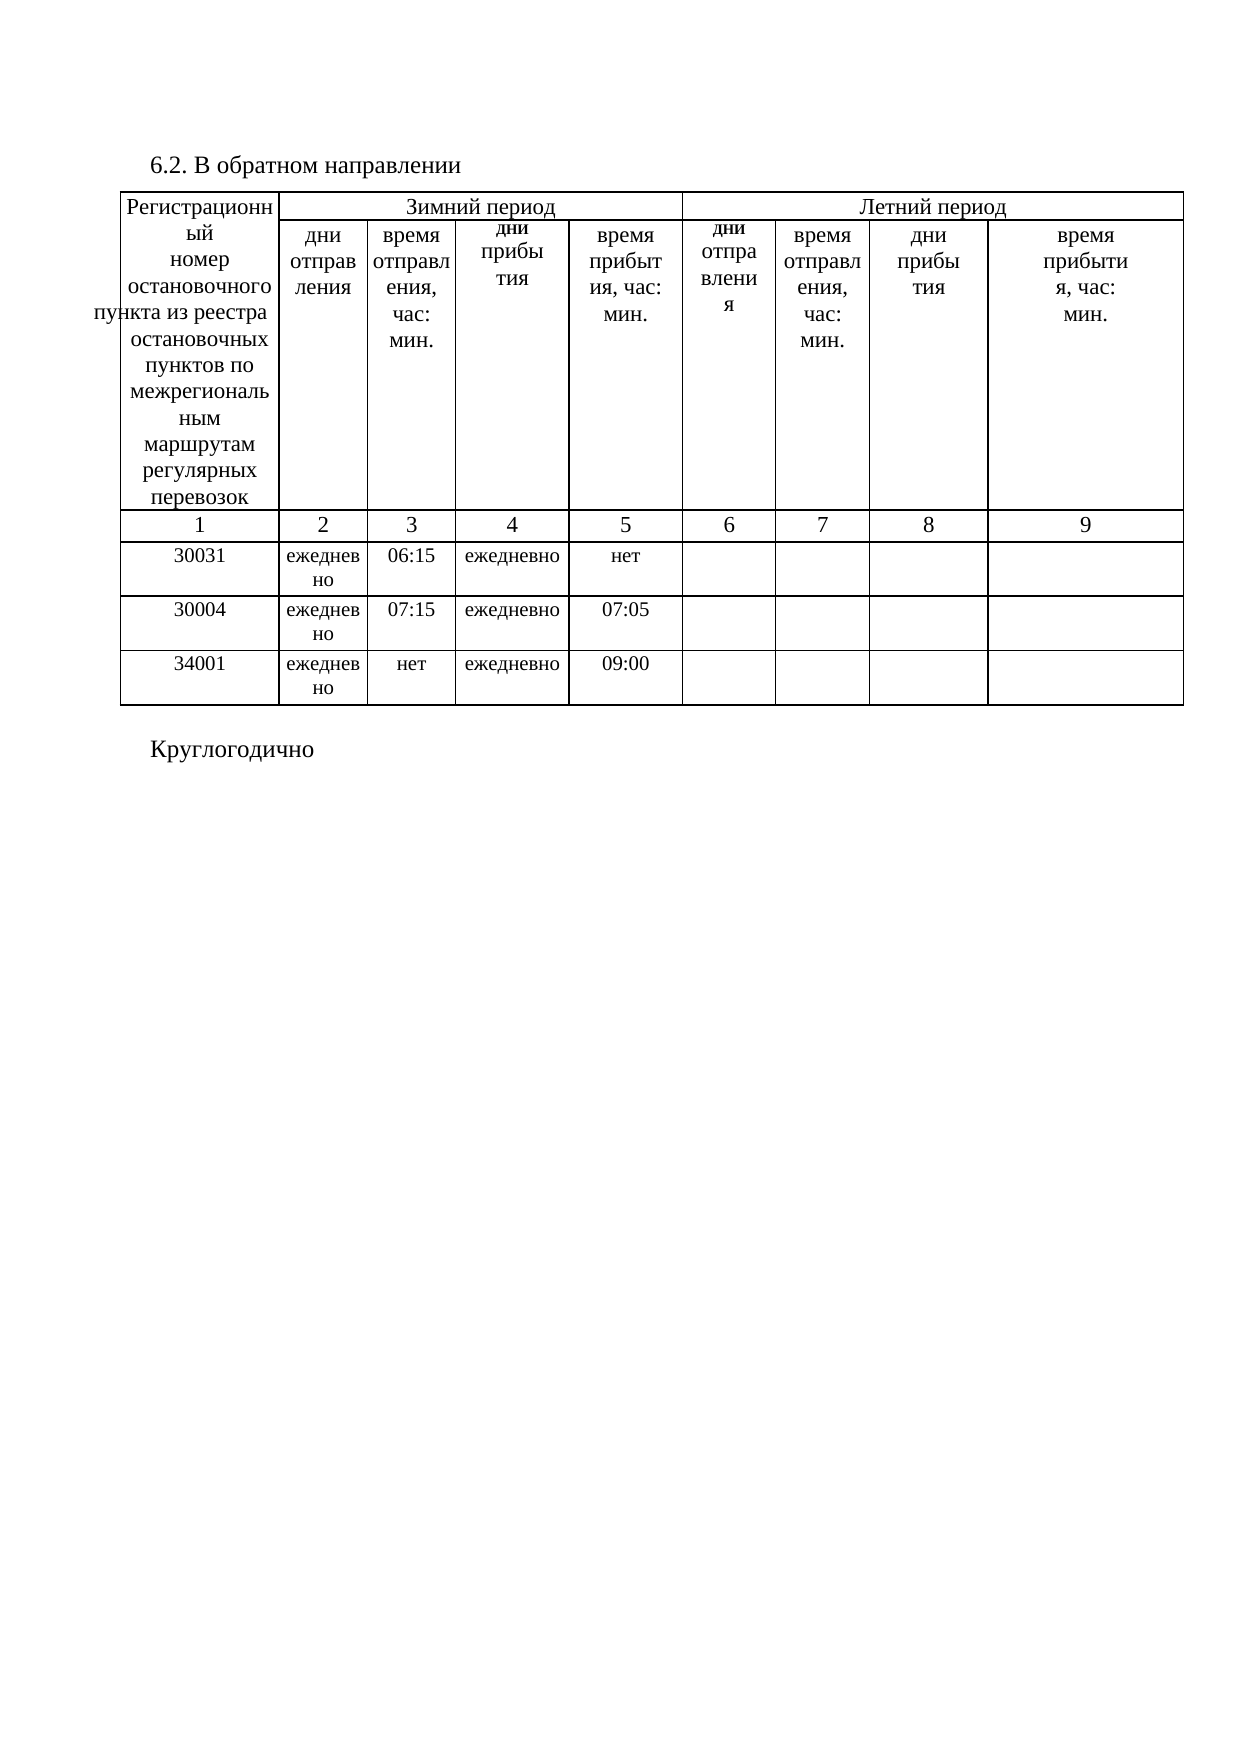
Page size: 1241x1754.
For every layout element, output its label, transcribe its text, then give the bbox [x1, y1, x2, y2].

table_cell 30004 [121, 597, 278, 650]
table_cell время прибыти я, час: мин. [989, 221, 1183, 509]
table_cell 9 [989, 511, 1183, 541]
table_cell 06:15 [368, 543, 455, 595]
table_cell нет [570, 543, 682, 595]
table_cell 5 [570, 511, 682, 541]
table_cell [776, 651, 869, 704]
table_cell [989, 543, 1183, 595]
table_cell 4 [456, 511, 568, 541]
table_cell 30031 [121, 543, 278, 595]
table_cell ежедневно [280, 597, 367, 650]
table_cell время отправл ения, час: мин. [368, 221, 455, 509]
table_cell 8 [870, 511, 987, 541]
table_cell [776, 543, 869, 595]
table_header Регистрационный номер остановочного пункта из реестра остановочных пунктов по межрегиональным маршрутам регулярных перевозок [121, 193, 278, 509]
table_cell [989, 651, 1183, 704]
table_cell [776, 597, 869, 650]
table_cell 3 [368, 511, 455, 541]
table_cell ежедневно [280, 651, 367, 704]
table_header Зимний период [280, 193, 682, 219]
table_header Летний период [683, 193, 1183, 219]
table_cell нет [368, 651, 455, 704]
table_cell ДНИ отпра влени я [683, 221, 775, 509]
table_cell дни прибы тия [870, 221, 987, 509]
table_cell 7 [776, 511, 869, 541]
table_cell ежедневно [456, 651, 568, 704]
table_cell 6 [683, 511, 775, 541]
table_cell ежедневно [456, 597, 568, 650]
text Круглогодично [150, 734, 1090, 763]
table_cell дни отправ ления [280, 221, 367, 509]
table_cell 07:15 [368, 597, 455, 650]
table_cell 1 [121, 511, 278, 541]
table_cell 07:05 [570, 597, 682, 650]
table_cell 34001 [121, 651, 278, 704]
table_cell 09:00 [570, 651, 682, 704]
table_cell ежедневно [280, 543, 367, 595]
table_cell [683, 543, 775, 595]
table_cell время прибыт ия, час: мин. [570, 221, 682, 509]
table_cell [683, 651, 775, 704]
table_cell ежедневно [456, 543, 568, 595]
table_cell [870, 543, 987, 595]
table_cell [683, 597, 775, 650]
text 6.2. В обратном направлении [150, 150, 1090, 179]
table_cell [870, 597, 987, 650]
table_cell ДНИ прибы тия [456, 221, 568, 509]
table_cell [989, 597, 1183, 650]
table_cell 2 [280, 511, 367, 541]
table_cell время отправл ения, час: мин. [776, 221, 869, 509]
table_cell [870, 651, 987, 704]
